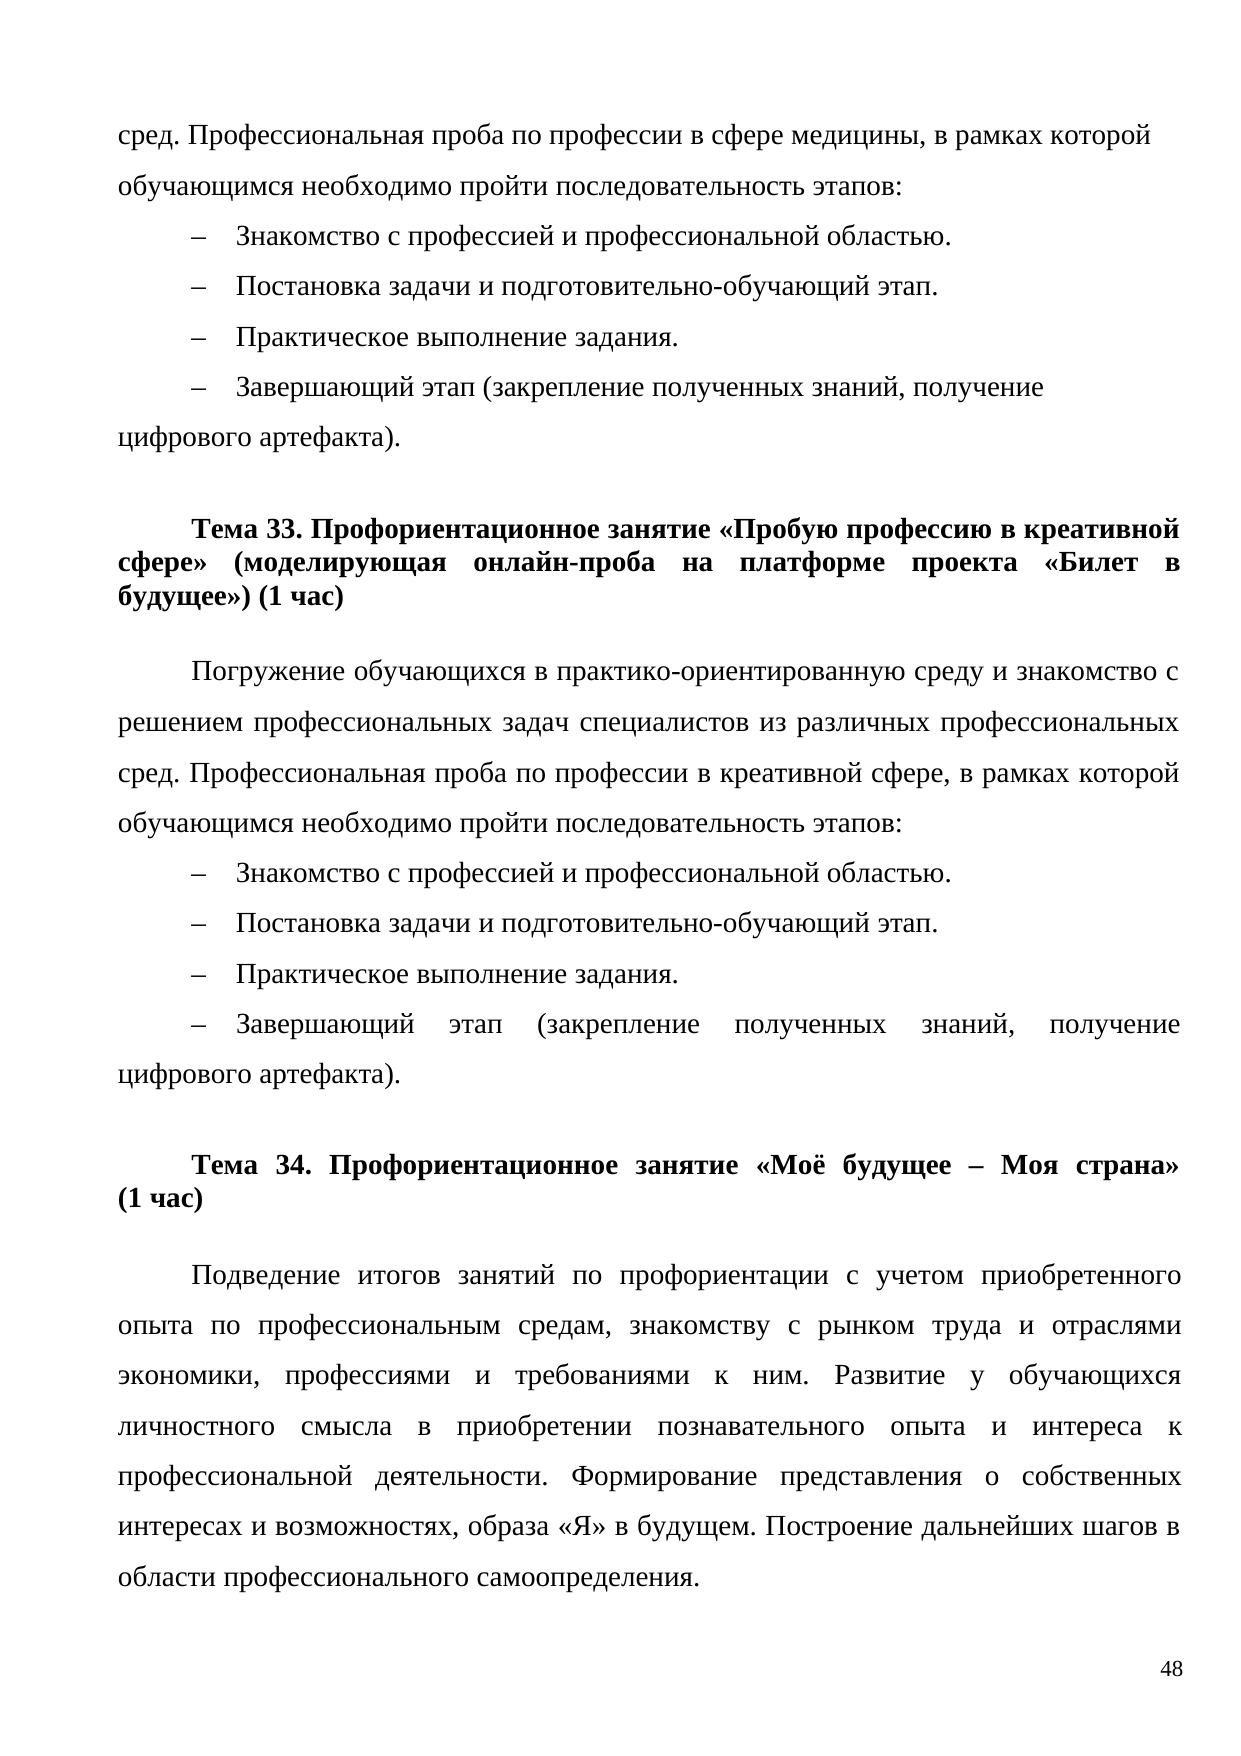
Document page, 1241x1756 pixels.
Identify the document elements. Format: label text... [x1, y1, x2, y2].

text Подведение итогов занятий по профориентации с учетом приобретенного опыта по профессиональным средам, знакомству с рынком труда и отраслями экономики, профессиями и требованиями к ним. Развитие у обучающихся личностного смысла в приобретении познавательного опыта и интереса к профессиональной деятельности. Формирование представления о собственных интересах и возможностях, образа «Я» в будущем. Построение дальнейших шагов в области профессионального самоопределения. [118, 1257, 1182, 1592]
subtitle Тема 34. Профориентационное занятие «Моё будущее – Моя страна» (1 час) [118, 1148, 1180, 1214]
list Завершающий этап (закрепление полученных знаний, получение цифрового артефакта). [118, 1006, 1180, 1090]
list Знакомство с профессией и профессиональной областью. [191, 219, 1194, 252]
text сред. Профессиональная проба по профессии в сфере медицины, в рамках которой обучающимся необходимо пройти последовательность этапов: [118, 117, 1194, 202]
text Погружение обучающихся в практико-ориентированную среду и знакомство с решением профессиональных задач специалистов из различных профессиональных сред. Профессиональная проба по профессии в креативной сфере, в рамках которой обучающимся необходимо пройти последовательность этапов: [118, 653, 1180, 839]
list Завершающий этап (закрепление полученных знаний, получение цифрового артефакта). [118, 369, 1179, 453]
list Знакомство с профессией и профессиональной областью. [191, 856, 1194, 889]
list Практическое выполнение задания. [191, 319, 1194, 352]
subtitle Тема 33. Профориентационное занятие «Пробую профессию в креативной сфере» (моделирующая онлайн-проба на платформе проекта «Билет в будущее») (1 час) [118, 511, 1180, 611]
list Постановка задачи и подготовительно-обучающий этап. [191, 268, 1194, 302]
list Постановка задачи и подготовительно-обучающий этап. [191, 906, 1194, 939]
list Практическое выполнение задания. [191, 956, 1194, 989]
